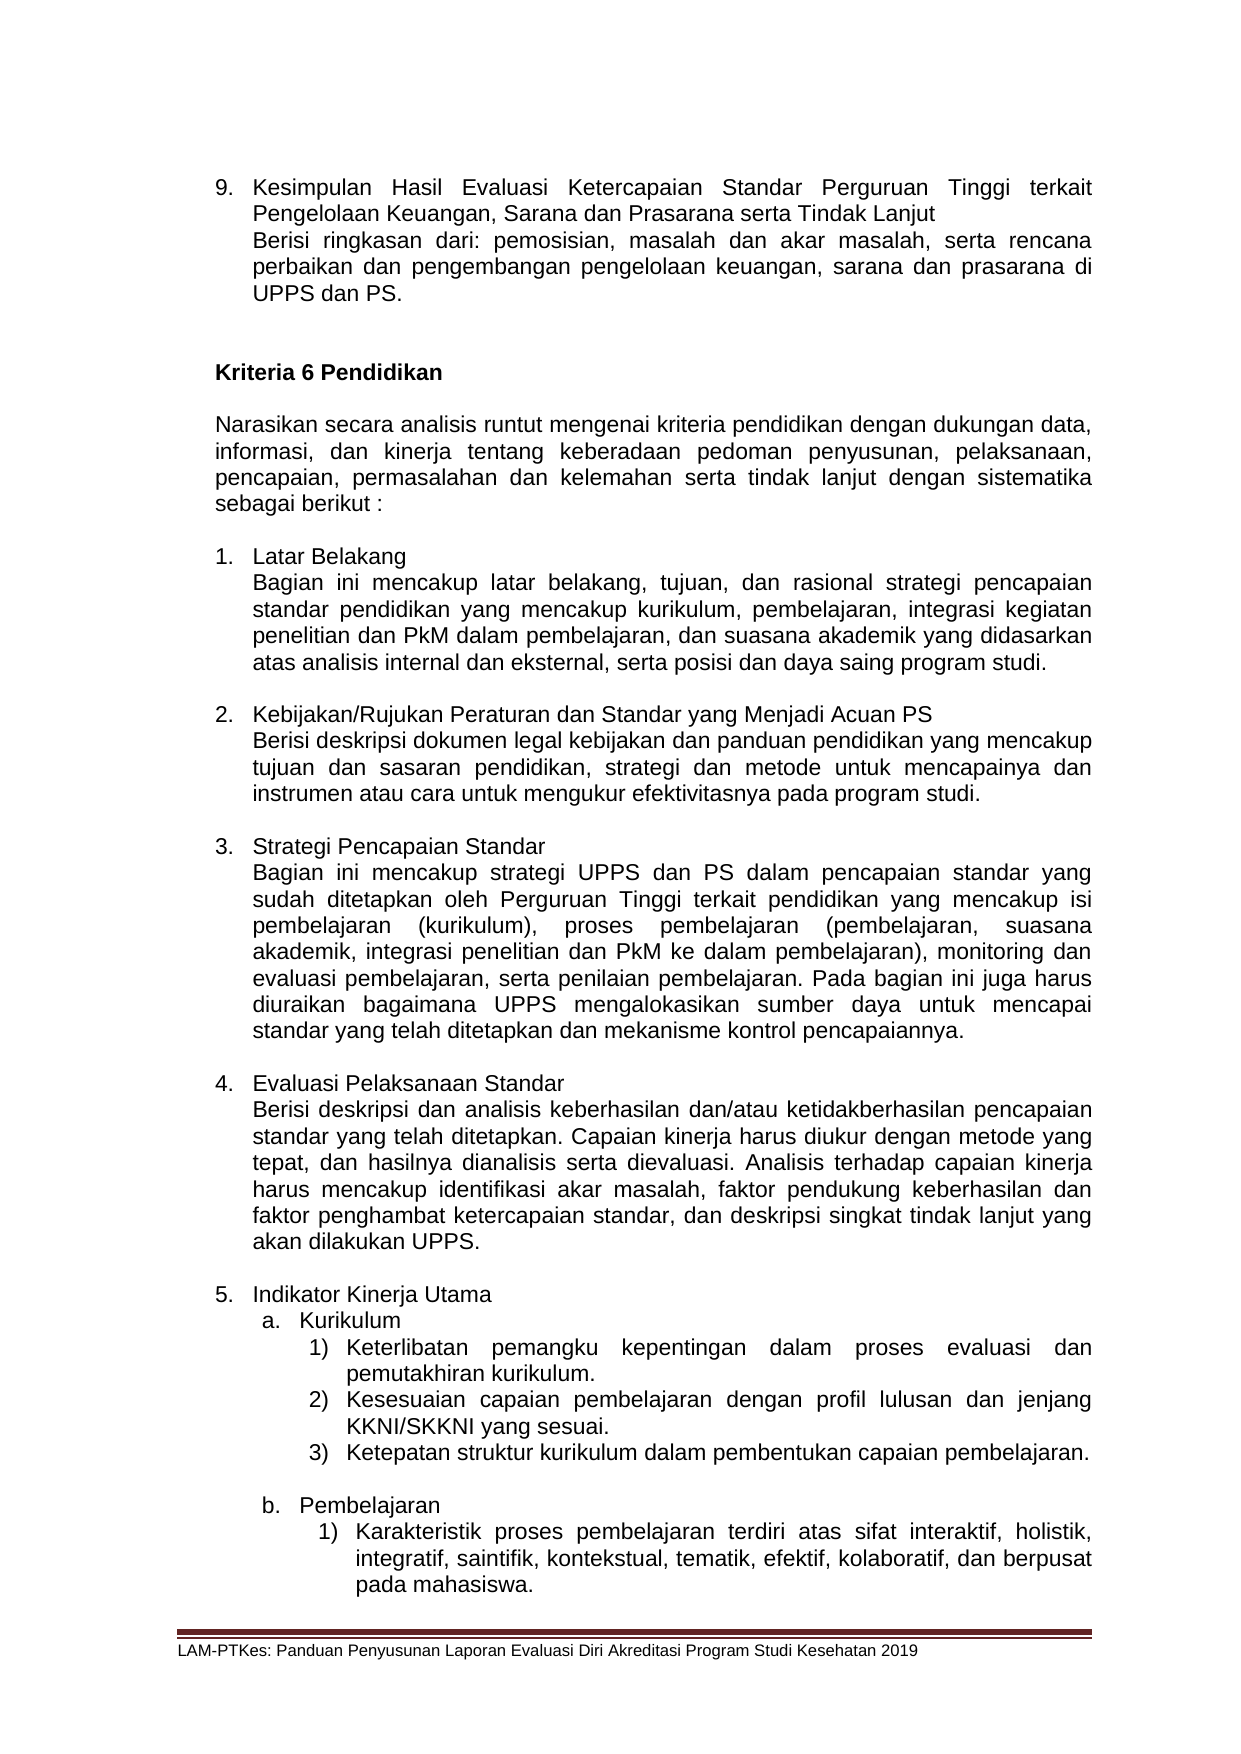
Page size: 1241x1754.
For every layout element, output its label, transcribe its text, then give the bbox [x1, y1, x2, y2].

list Kebijakan/Rujukan Peraturan dan Standar yang Menjadi Acuan PS [215, 701, 1092, 727]
text Bagian ini mencakup latar belakang, tujuan, dan rasional strategi pencapaian standar pendidikan yang mencakup kurikulum, pembelajaran, integrasi kegiatan penelitian dan PkM dalam pembelajaran, dan suasana akademik yang didasarkan atas analisis internal dan eksternal, serta posisi dan daya saing program studi. [252, 569, 1092, 675]
text Narasikan secara analisis runtut mengenai kriteria pendidikan dengan dukungan data, informasi, dan kinerja tentang keberadaan pedoman penyusunan, pelaksanaan, pencapaian, permasalahan dan kelemahan serta tindak lanjut dengan sistematika sebagai berikut : [215, 411, 1092, 517]
subtitle Kriteria 6 Pendidikan [215, 358, 1092, 385]
text Berisi ringkasan dari: pemosisian, masalah dan akar masalah, serta rencana perbaikan dan pengembangan pengelolaan keuangan, sarana dan prasarana di UPPS dan PS. [252, 227, 1092, 306]
text Berisi deskripsi dan analisis keberhasilan dan/atau ketidakberhasilan pencapaian standar yang telah ditetapkan. Capaian kinerja harus diukur dengan metode yang tepat, dan hasilnya dianalisis serta dievaluasi. Analisis terhadap capaian kinerja harus mencakup identifikasi akar masalah, faktor pendukung keberhasilan dan faktor penghambat ketercapaian standar, dan deskripsi singkat tindak lanjut yang akan dilakukan UPPS. [252, 1096, 1092, 1254]
list Kesesuaian capaian pembelajaran dengan profil lulusan dan jenjang KKNI/SKKNI yang sesuai. [308, 1386, 1092, 1439]
list Kurikulum [262, 1307, 1092, 1334]
list Latar Belakang [215, 543, 1092, 569]
text Bagian ini mencakup strategi UPPS dan PS dalam pencapaian standar yang sudah ditetapkan oleh Perguruan Tinggi terkait pendidikan yang mencakup isi pembelajaran (kurikulum), proses pembelajaran (pembelajaran, suasana akademik, integrasi penelitian dan PkM ke dalam pembelajaran), monitoring dan evaluasi pembelajaran, serta penilaian pembelajaran. Pada bagian ini juga harus diuraikan bagaimana UPPS mengalokasikan sumber daya untuk mencapai standar yang telah ditetapkan dan mekanisme kontrol pencapaiannya. [252, 859, 1092, 1044]
list Strategi Pencapaian Standar [215, 833, 1092, 859]
list Karakteristik proses pembelajaran terdiri atas sifat interaktif, holistik, integratif, saintifik, kontekstual, tematik, efektif, kolaboratif, dan berpusat pada mahasiswa. [318, 1518, 1092, 1597]
list Kesimpulan Hasil Evaluasi Ketercapaian Standar Perguruan Tinggi terkait Pengelolaan Keuangan, Sarana dan Prasarana serta Tindak Lanjut [215, 174, 1092, 227]
list Ketepatan struktur kurikulum dalam pembentukan capaian pembelajaran. [308, 1439, 1092, 1465]
list Keterlibatan pemangku kepentingan dalam proses evaluasi dan pemutakhiran kurikulum. [308, 1334, 1092, 1386]
list Evaluasi Pelaksanaan Standar [215, 1070, 1092, 1096]
list Pembelajaran [262, 1492, 1092, 1518]
text Berisi deskripsi dokumen legal kebijakan dan panduan pendidikan yang mencakup tujuan dan sasaran pendidikan, strategi dan metode untuk mencapainya dan instrumen atau cara untuk mengukur efektivitasnya pada program studi. [252, 727, 1092, 807]
list Indikator Kinerja Utama [215, 1281, 1092, 1307]
